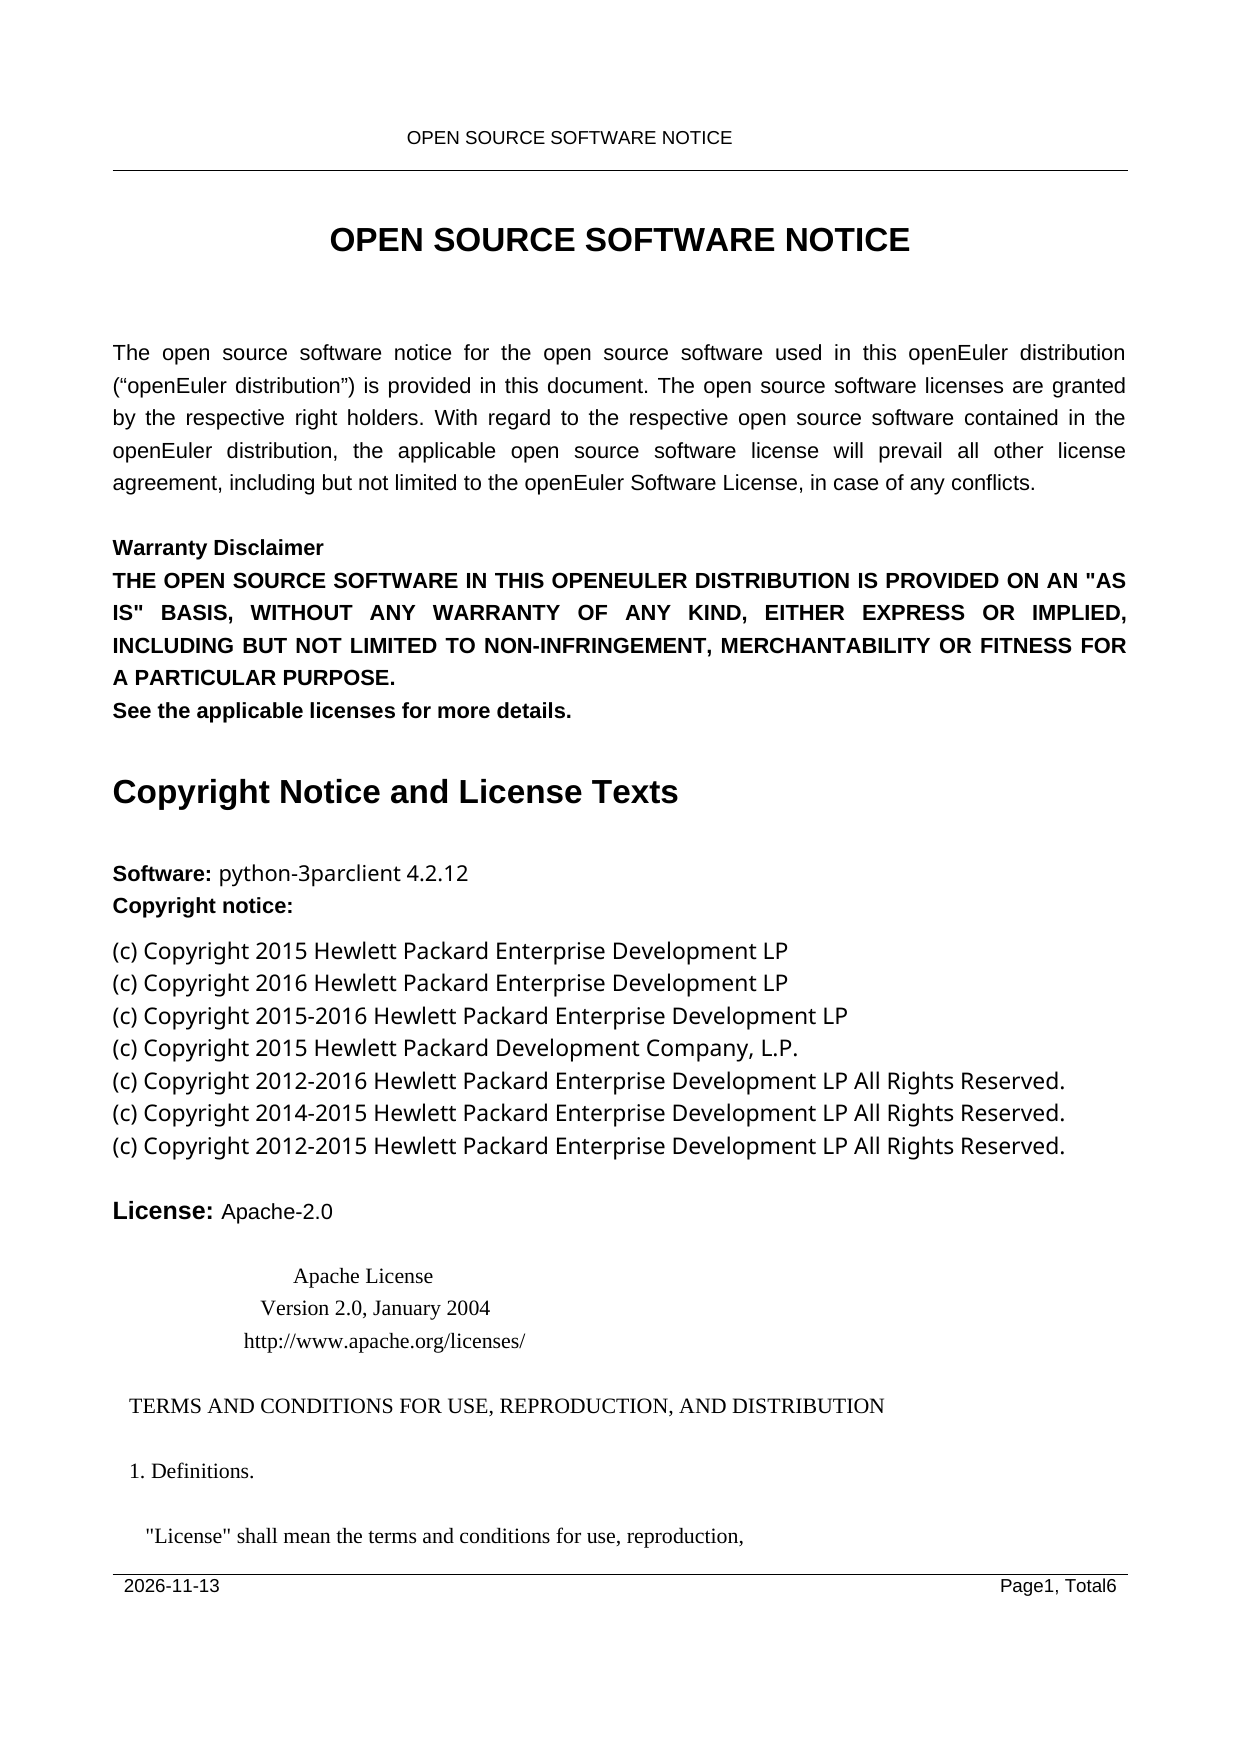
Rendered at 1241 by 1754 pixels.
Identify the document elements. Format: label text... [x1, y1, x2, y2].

text License: Apache-2.0 [112, 1194, 1128, 1226]
text THE OPEN SOURCE SOFTWARE IN THIS OPENEULER DISTRIBUTION IS PROVIDED ON AN "AS IS" BASIS, WITHOUT ANY WARRANTY OF ANY KIND, EITHER EXPRESS OR IMPLIED, INCLUDING BUT NOT LIMITED TO NON-INFRINGEMENT, MERCHANTABILITY OR FITNESS FOR A PARTICULAR PURPOSE. See the applicable licenses for more details. [112, 564, 1128, 726]
text The open source software notice for the open source software used in this openEuler distribution (“openEuler distribution”) is provided in this document. The open source software licenses are granted by the respective right holders. With regard to the respective open source software contained in the openEuler distribution, the applicable open source software license will prevail all other license agreement, including but not limited to the openEuler Software License, in case of any conflicts. [112, 336, 1128, 499]
text OPEN SOURCE SOFTWARE NOTICE [112, 206, 1128, 271]
title Software: python-3parclient 4.2.12 [112, 856, 1128, 889]
text Copyright notice: [112, 889, 1128, 921]
text (c) Copyright 2015 Hewlett Packard Enterprise Development LP (c) Copyright 2016 Hewlett Packard Enterprise Development LP (c) Copyright 2015-2016 Hewlett Packard Enterprise Development LP (c) Copyright 2015 Hewlett Packard Development Company, L.P. (c) Copyright 2012-2016 Hewlett Packard Enterprise Development LP All Rights Reserved. (c) Copyright 2014-2015 Hewlett Packard Enterprise Development LP All Rights Reserved. (c) Copyright 2012-2015 Hewlett Packard Enterprise Development LP All Rights Reserved. [112, 934, 1128, 1194]
text Warranty Disclaimer [112, 531, 1128, 564]
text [112, 1226, 1128, 1551]
text Copyright Notice and License Texts [112, 759, 1128, 824]
